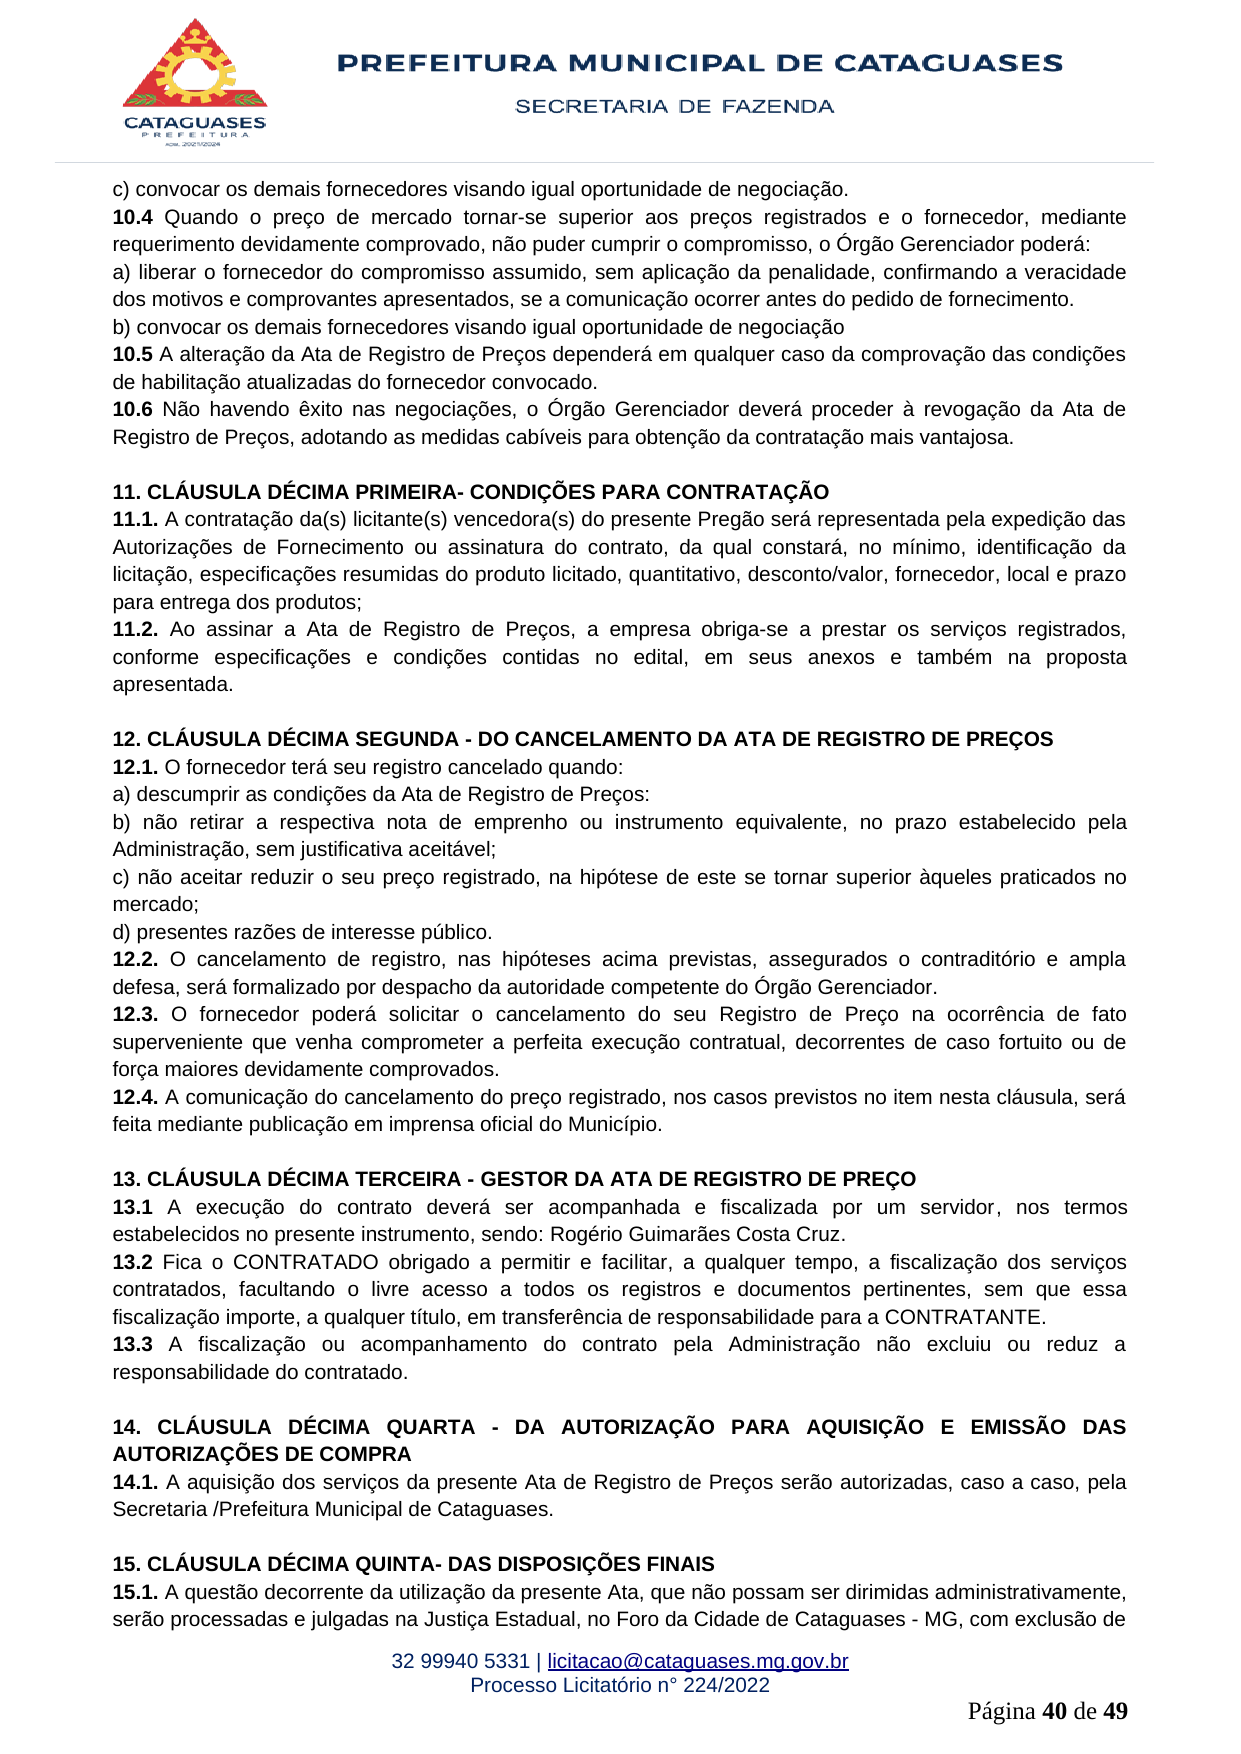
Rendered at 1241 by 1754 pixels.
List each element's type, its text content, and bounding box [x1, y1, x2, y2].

text 14. CLÁUSULA DÉCIMA QUARTA - DA AUTORIZAÇÃO PARA AQUISIÇÃO E EMISSÃO DAS AUTORIZAÇÕES DE COMPRA [112, 1415, 1128, 1466]
text c) convocar os demais fornecedores visando igual oportunidade de negociação. [112, 177, 1128, 201]
picture [54, 15, 1155, 163]
text 12.4. A comunicação do cancelamento do preço registrado, nos casos previstos no item nesta cláusula, será feita mediante publicação em imprensa oficial do Município. [112, 1085, 1128, 1136]
text 10.6 Não havendo êxito nas negociações, o Órgão Gerenciador deverá proceder à revogação da Ata de Registro de Preços, adotando as medidas cabíveis para obtenção da contratação mais vantajosa. [112, 397, 1128, 449]
text a) descumprir as condições da Ata de Registro de Preços: [112, 782, 1128, 806]
text b) não retirar a respectiva nota de emprenho ou instrumento equivalente, no prazo estabelecido pela Administração, sem justificativa aceitável; [112, 810, 1128, 861]
text c) não aceitar reduzir o seu preço registrado, na hipótese de este se tornar superior àqueles praticados no mercado; [112, 865, 1128, 916]
text 13.1 A execução do contrato deverá ser acompanhada e fiscalizada por um servidor, nos termos estabelecidos no presente instrumento, sendo: Rogério Guimarães Costa Cruz. [112, 1195, 1128, 1246]
text 10.5 A alteração da Ata de Registro de Preços dependerá em qualquer caso da comprovação das condições de habilitação atualizadas do fornecedor convocado. [112, 342, 1128, 394]
text 12. CLÁUSULA DÉCIMA SEGUNDA - DO CANCELAMENTO DA ATA DE REGISTRO DE PREÇOS [112, 727, 1128, 751]
text d) presentes razões de interesse público. [112, 920, 1128, 944]
text 11.2. Ao assinar a Ata de Registro de Preços, a empresa obriga-se a prestar os serviços registrados, conforme especificações e condições contidas no edital, em seus anexos e também na proposta apresentada. [112, 617, 1128, 696]
text b) convocar os demais fornecedores visando igual oportunidade de negociação [112, 315, 1128, 339]
text 12.1. O fornecedor terá seu registro cancelado quando: [112, 755, 1128, 779]
text 12.3. O fornecedor poderá solicitar o cancelamento do seu Registro de Preço na ocorrência de fato superveniente que venha comprometer a perfeita execução contratual, decorrentes de caso fortuito ou de força maiores devidamente comprovados. [112, 1002, 1128, 1081]
text 13.2 Fica o CONTRATADO obrigado a permitir e facilitar, a qualquer tempo, a fiscalização dos serviços contratados, facultando o livre acesso a todos os registros e documentos pertinentes, sem que essa fiscalização importe, a qualquer título, em transferência de responsabilidade para a CONTRATANTE. [112, 1250, 1128, 1329]
text 11. CLÁUSULA DÉCIMA PRIMEIRA- CONDIÇÕES PARA CONTRATAÇÃO [112, 480, 1128, 504]
text 10.4 Quando o preço de mercado tornar-se superior aos preços registrados e o fornecedor, mediante requerimento devidamente comprovado, não puder cumprir o compromisso, o Órgão Gerenciador poderá: [112, 205, 1128, 256]
text 11.1. A contratação da(s) licitante(s) vencedora(s) do presente Pregão será representada pela expedição das Autorizações de Fornecimento ou assinatura do contrato, da qual constará, no mínimo, identificação da licitação, especificações resumidas do produto licitado, quantitativo, desconto/valor, fornecedor, local e prazo para entrega dos produtos; [112, 507, 1128, 614]
text 13.3 A fiscalização ou acompanhamento do contrato pela Administração não excluiu ou reduz a responsabilidade do contratado. [112, 1332, 1128, 1384]
text 13. CLÁUSULA DÉCIMA TERCEIRA - GESTOR DA ATA DE REGISTRO DE PREÇO [112, 1167, 1128, 1191]
text 12.2. O cancelamento de registro, nas hipóteses acima previstas, assegurados o contraditório e ampla defesa, será formalizado por despacho da autoridade competente do Órgão Gerenciador. [112, 947, 1128, 999]
text 14.1. A aquisição dos serviços da presente Ata de Registro de Preços serão autorizadas, caso a caso, pela Secretaria /Prefeitura Municipal de Cataguases. [112, 1470, 1128, 1521]
text a) liberar o fornecedor do compromisso assumido, sem aplicação da penalidade, confirmando a veracidade dos motivos e comprovantes apresentados, se a comunicação ocorrer antes do pedido de fornecimento. [112, 260, 1128, 311]
text 15. CLÁUSULA DÉCIMA QUINTA- DAS DISPOSIÇÕES FINAIS [112, 1552, 1128, 1576]
